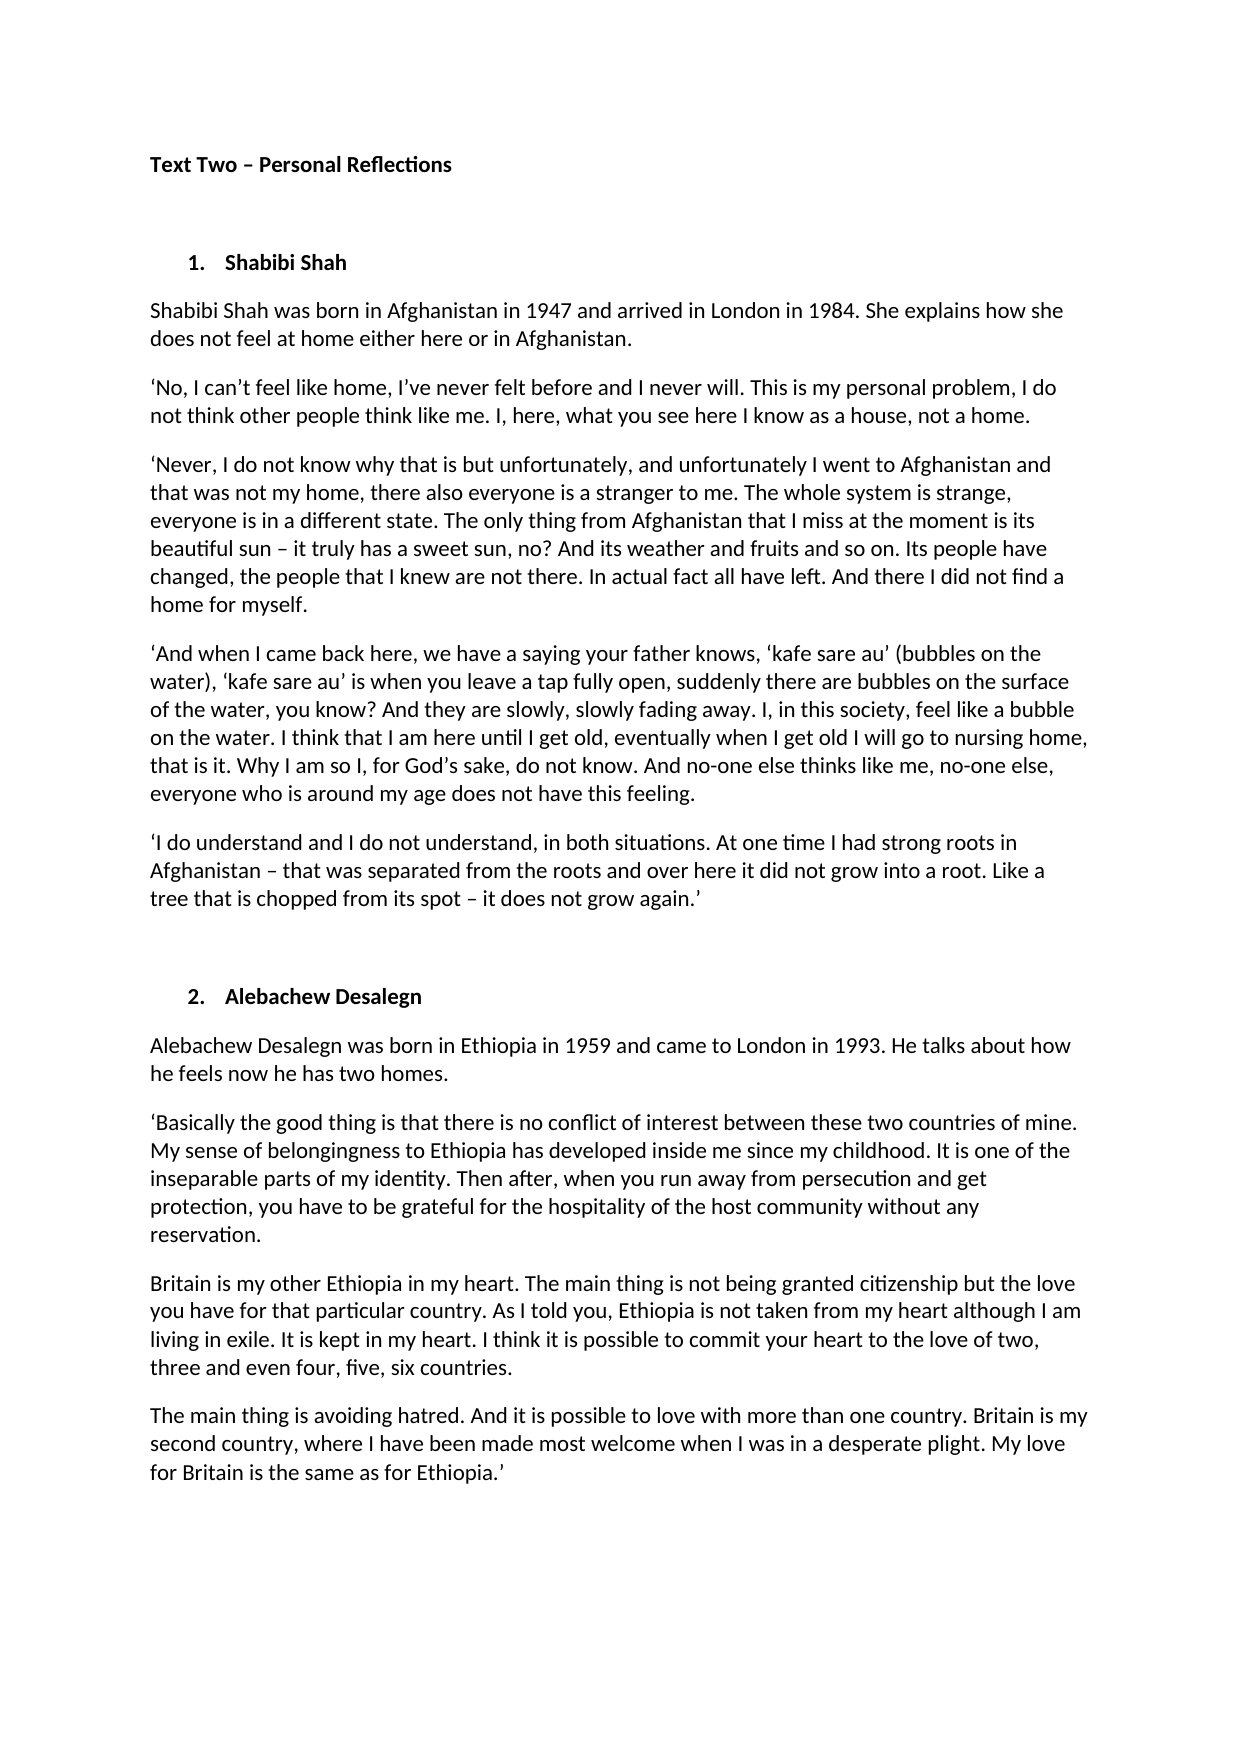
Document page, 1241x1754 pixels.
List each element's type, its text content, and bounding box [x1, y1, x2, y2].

list Shabibi Shah [187, 248, 1090, 276]
list Alebachew Desalegn [187, 982, 1090, 1010]
text ‘Basically the good thing is that there is no conflict of interest between these two countries of mine. My sense of belongingness to Ethiopia has developed inside me since my childhood. It is one of the inseparable parts of my identity. Then after, when you run away from persecution and get protection, you have to be grateful for the hospitality of the host community without any reservation. [150, 1108, 1090, 1248]
text Text Two – Personal Reflections [150, 150, 1090, 178]
text ‘I do understand and I do not understand, in both situations. At one time I had strong roots in Afghanistan – that was separated from the roots and over here it did not grow into a root. Like a tree that is chopped from its spot – it does not grow again.’ [150, 828, 1090, 912]
text Alebachew Desalegn was born in Ethiopia in 1959 and came to London in 1993. He talks about how he feels now he has two homes. [150, 1031, 1090, 1087]
text Britain is my other Ethiopia in my heart. The main thing is not being granted citizenship but the love you have for that particular country. As I told you, Ethiopia is not taken from my heart although I am living in exile. It is kept in my heart. I think it is possible to commit your heart to the love of two, three and even four, five, six countries. [150, 1269, 1090, 1381]
text ‘Never, I do not know why that is but unfortunately, and unfortunately I went to Afghanistan and that was not my home, there also everyone is a stranger to me. The whole system is strange, everyone is in a different state. The only thing from Afghanistan that I miss at the moment is its beautiful sun – it truly has a sweet sun, no? And its weather and fruits and so on. Its people have changed, the people that I knew are not there. In actual fact all have left. And there I did not find a home for myself. [150, 450, 1090, 618]
text The main thing is avoiding hatred. And it is possible to love with more than one country. Britain is my second country, where I have been made most welcome when I was in a desperate plight. My love for Britain is the same as for Ethiopia.’ [150, 1402, 1090, 1486]
text Shabibi Shah was born in Afghanistan in 1947 and arrived in London in 1984. She explains how she does not feel at home either here or in Afghanistan. [150, 297, 1090, 353]
text ‘And when I came back here, we have a saying your father knows, ‘kafe sare au’ (bubbles on the water), ‘kafe sare au’ is when you leave a tap fully open, suddenly there are bubbles on the surface of the water, you know? And they are slowly, slowly fading away. I, in this society, feel like a bubble on the water. I think that I am here until I get old, eventually when I get old I will go to nursing home, that is it. Why I am so I, for God’s sake, do not know. And no-one else thinks like me, no-one else, everyone who is around my age does not have this feeling. [150, 639, 1090, 807]
text ‘No, I can’t feel like home, I’ve never felt before and I never will. This is my personal problem, I do not think other people think like me. I, here, what you see here I know as a house, not a home. [150, 373, 1090, 429]
